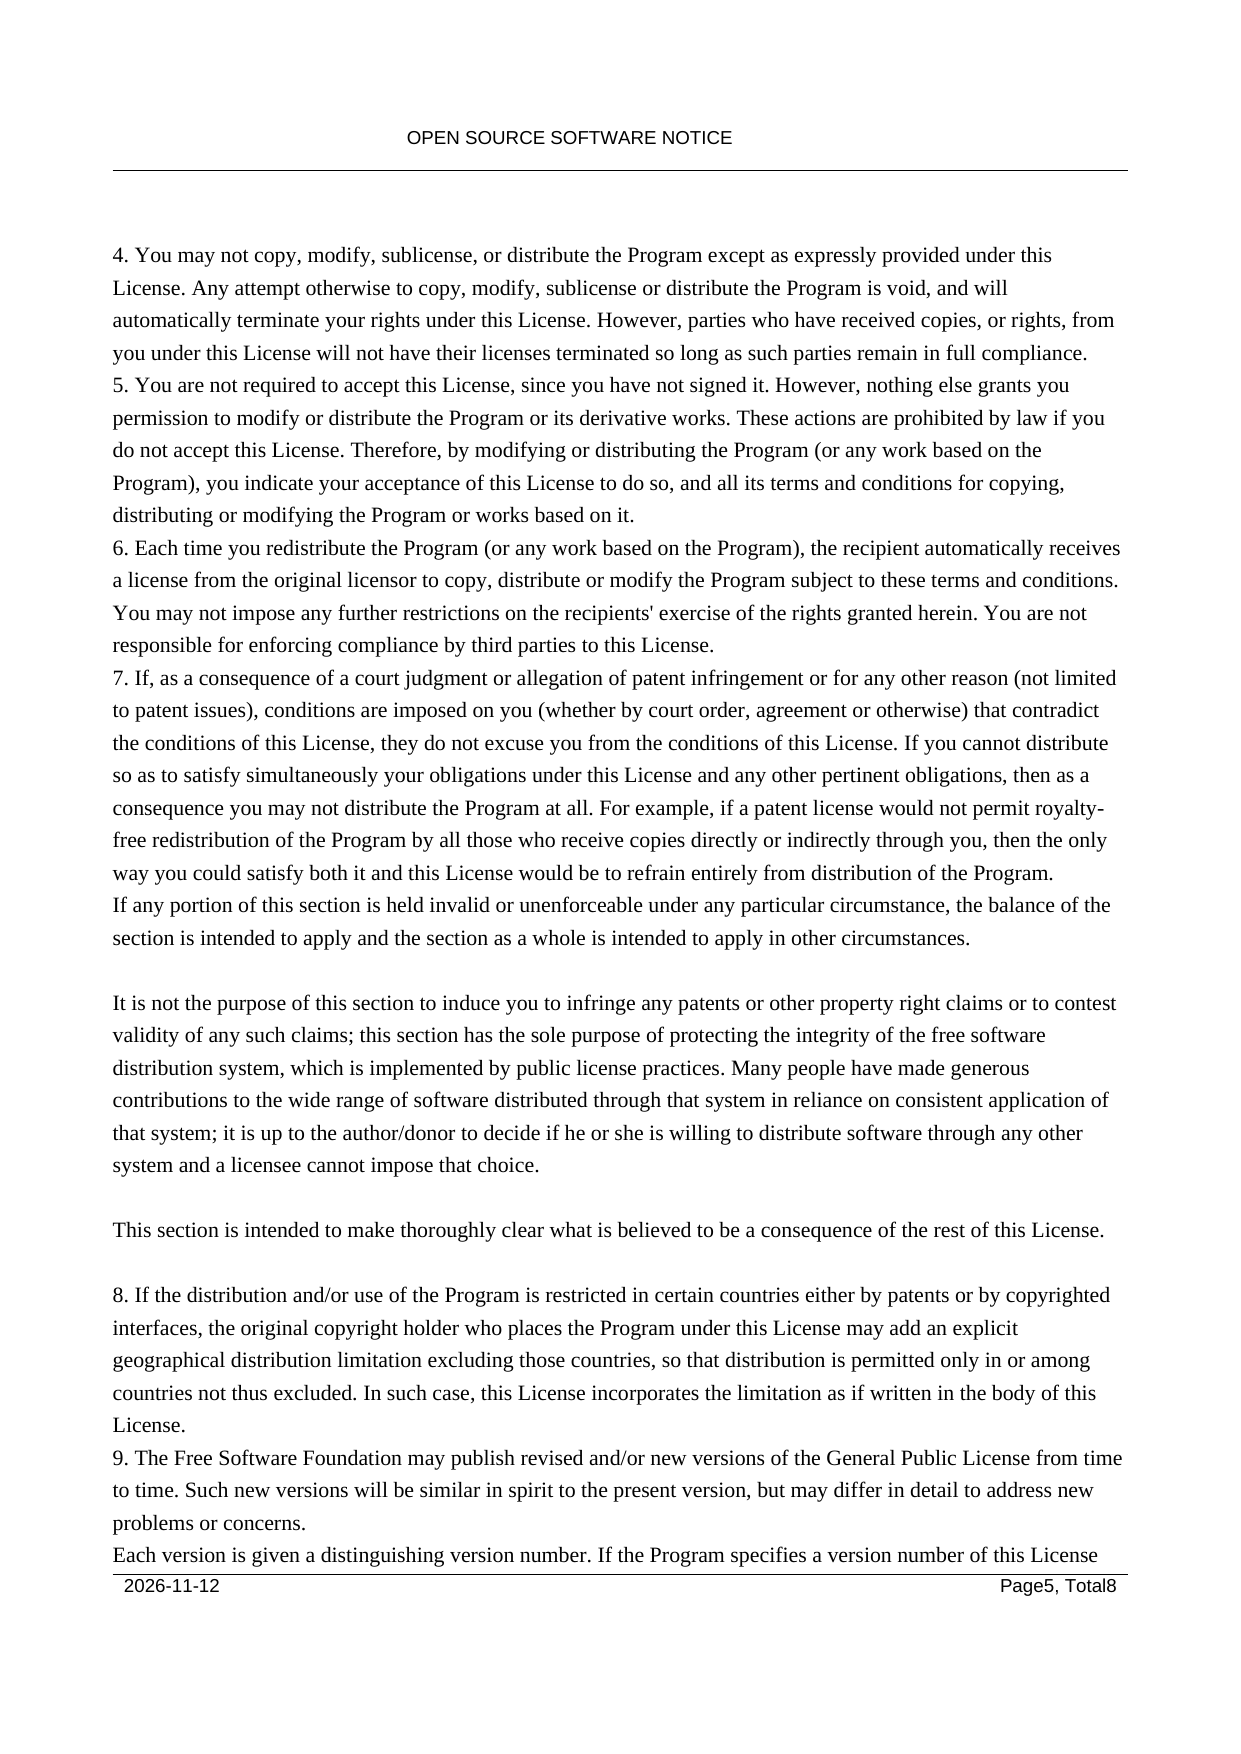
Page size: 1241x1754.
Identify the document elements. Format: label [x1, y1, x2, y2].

text [112, 206, 1128, 1571]
